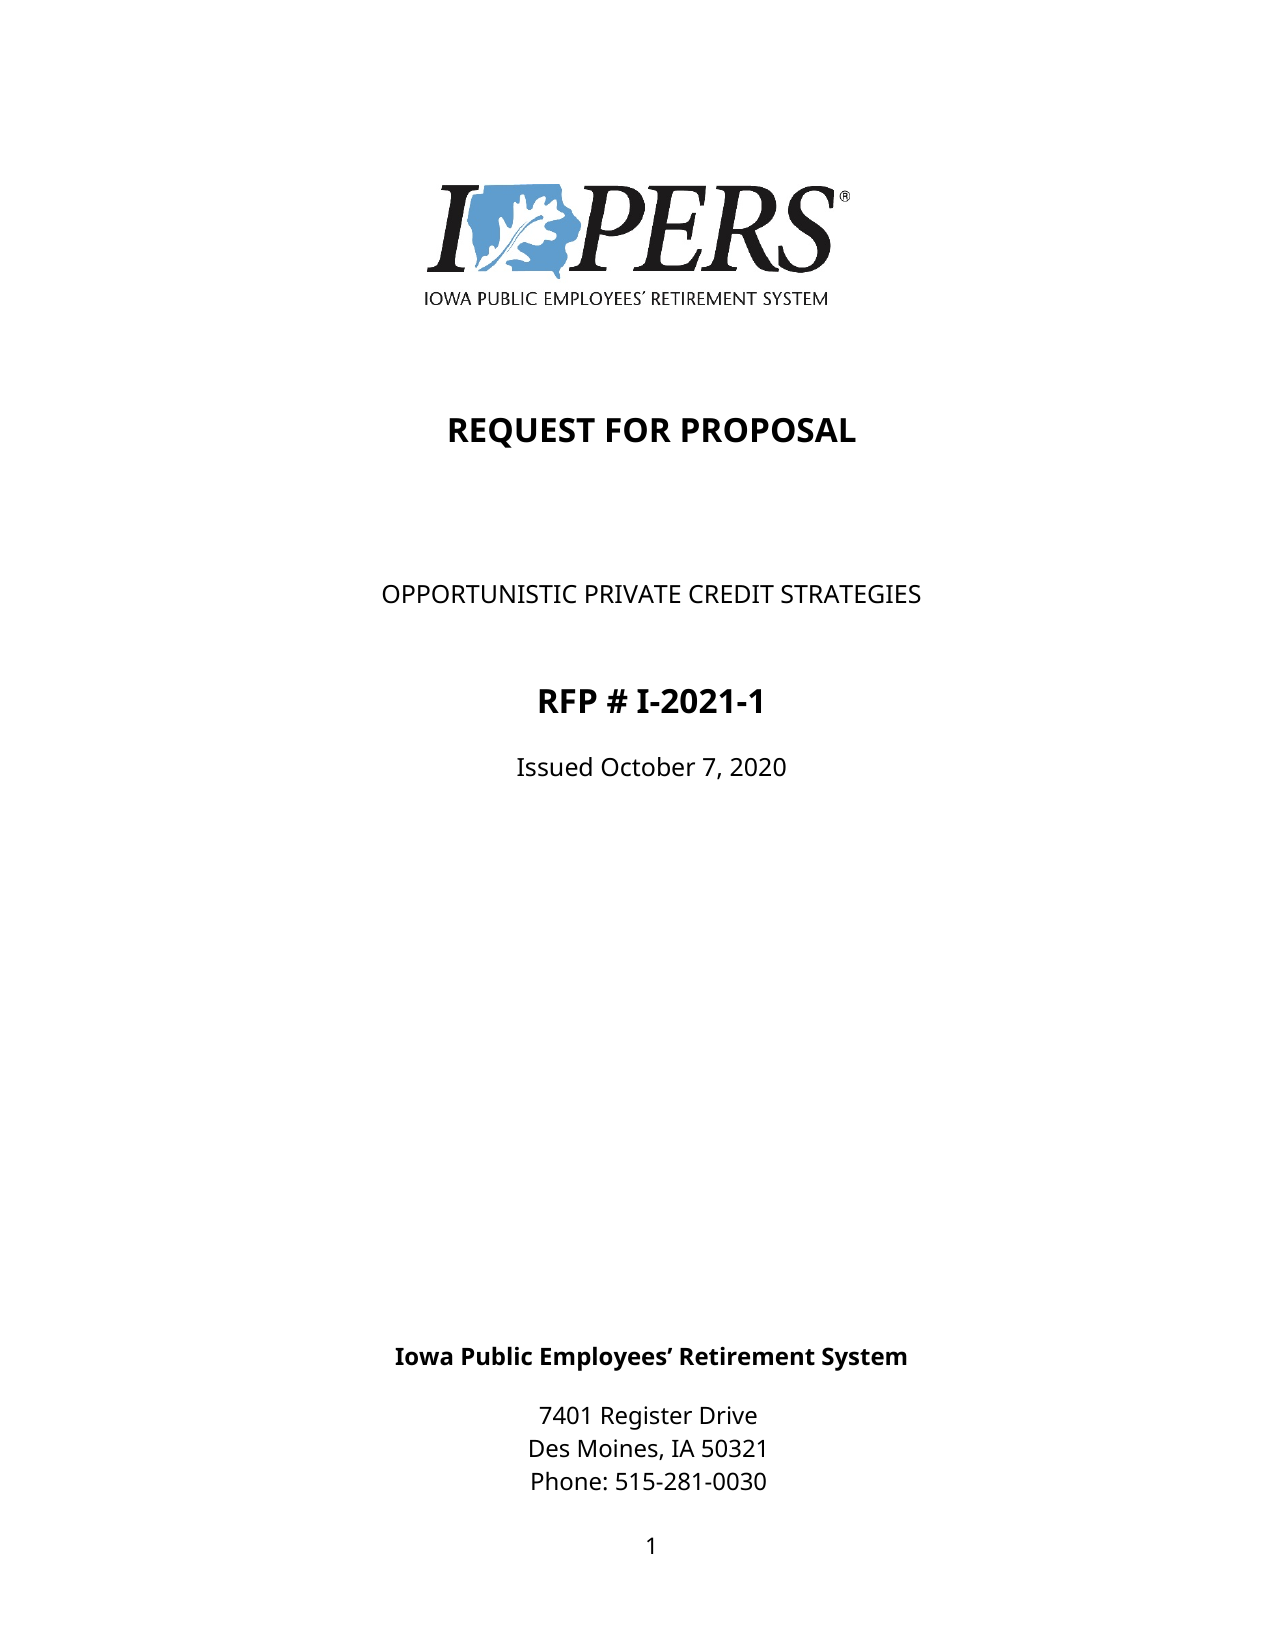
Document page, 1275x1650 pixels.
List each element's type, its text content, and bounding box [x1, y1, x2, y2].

text Issued October 7, 2020 [150, 749, 1153, 783]
text REQUEST FOR PROPOSAL [150, 407, 1153, 452]
text Iowa Public Employees’ Retirement System [150, 1340, 1153, 1373]
picture [425, 184, 850, 305]
text RFP # I-2021-1 [150, 677, 1153, 723]
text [150, 1399, 1153, 1497]
text OPPORTUNISTIC PRIVATE CREDIT STRATEGIES [150, 577, 1153, 611]
